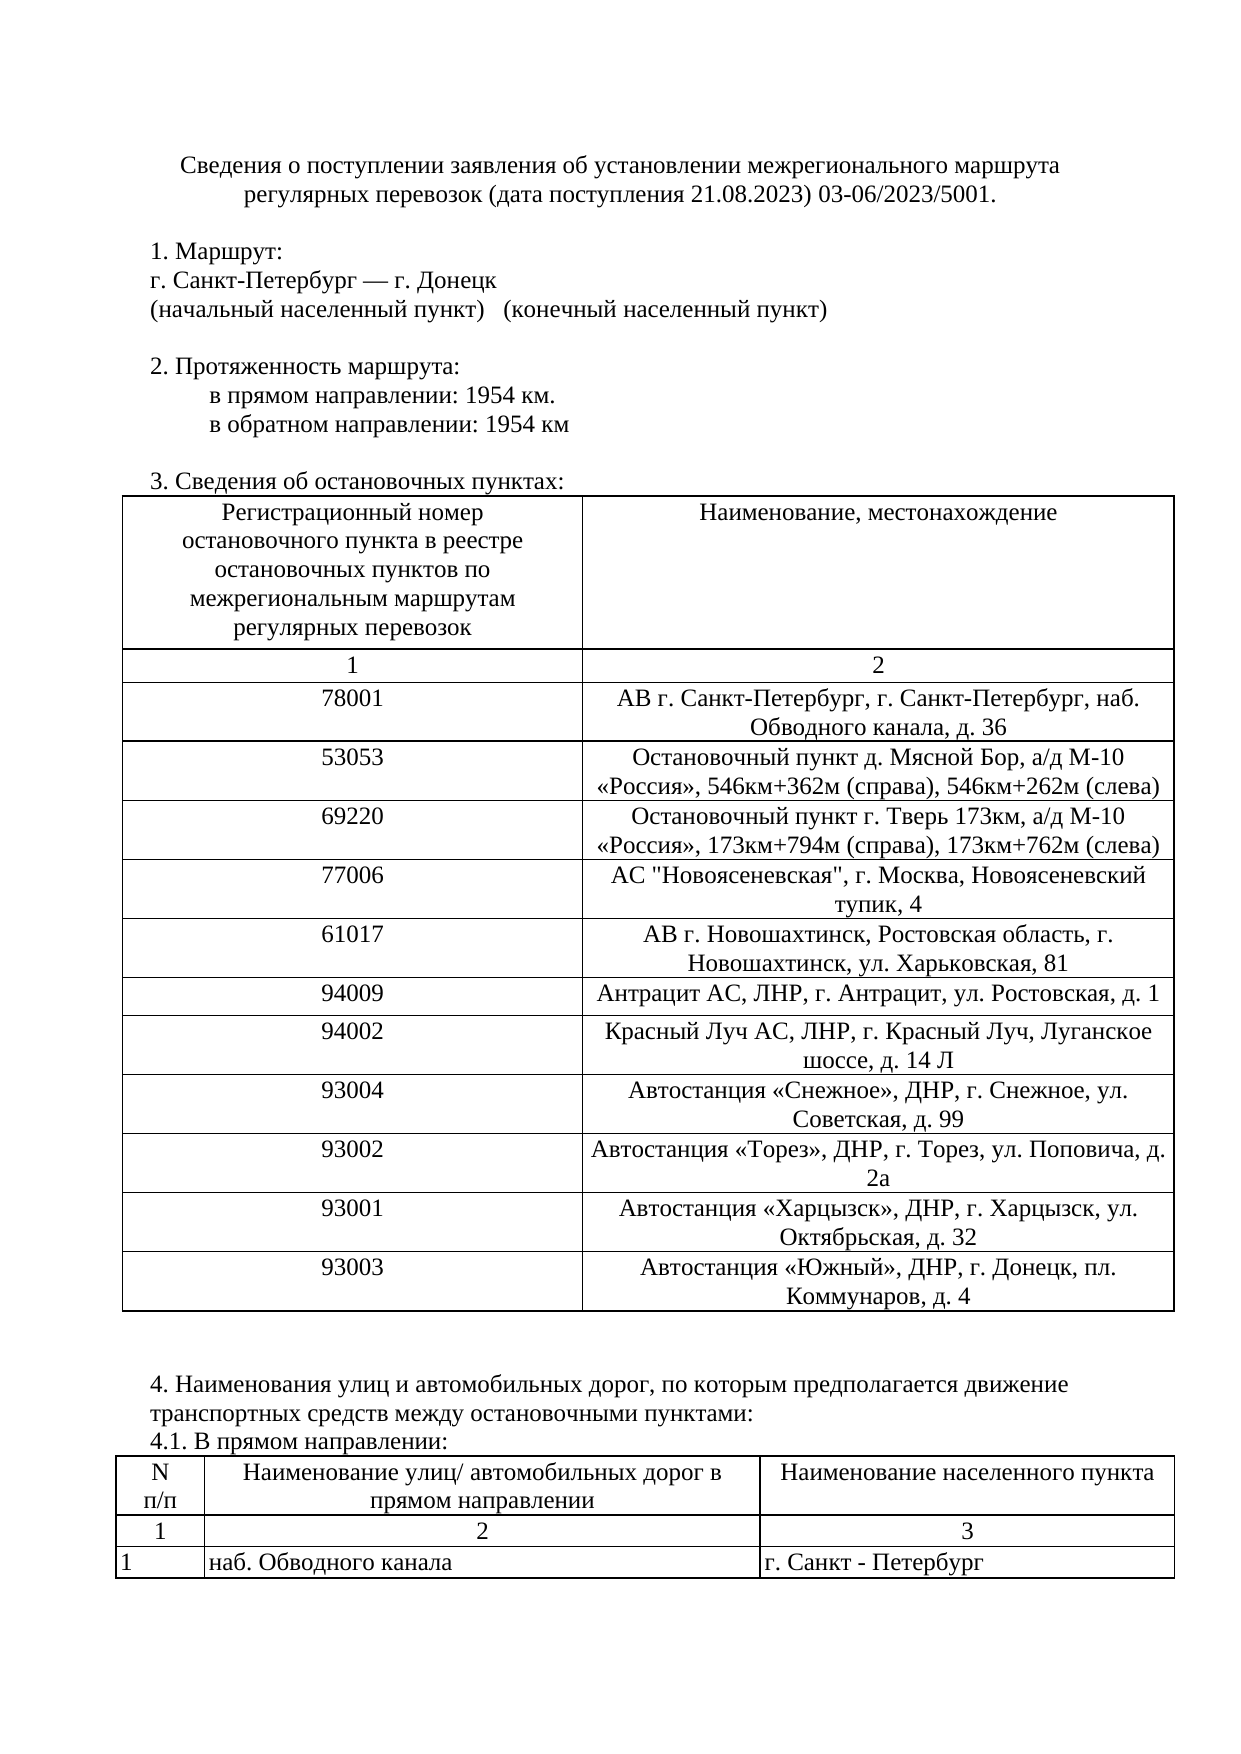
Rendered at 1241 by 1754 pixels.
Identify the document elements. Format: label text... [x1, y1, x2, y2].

text в прямом направлении: 1954 км. [150, 380, 1090, 409]
text 3. Сведения об остановочных пунктах: [150, 466, 1090, 495]
table_cell 1 [117, 1547, 204, 1577]
table_header N п/п [117, 1457, 204, 1514]
table_cell 2 [583, 650, 1173, 681]
table_cell 1 [123, 650, 582, 681]
table_cell 69220 [123, 801, 582, 858]
text 1. Маршрут: [150, 236, 1090, 265]
table_cell Красный Луч АС, ЛНР, г. Красный Луч, Луганское шоссе, д. 14 Л [583, 1016, 1173, 1074]
table_cell 1 [117, 1516, 204, 1546]
text в обратном направлении: 1954 км [150, 409, 1090, 437]
table_cell АВ г. Санкт-Петербург, г. Санкт-Петербург, наб. Обводного канала, д. 36 [583, 683, 1173, 740]
table_cell Автостанция «Снежное», ДНР, г. Снежное, ул. Советская, д. 99 [583, 1075, 1173, 1133]
table_header Регистрационный номер остановочного пункта в реестре остановочных пунктов по межрегиональным маршрутам регулярных перевозок [123, 497, 582, 648]
text Сведения о поступлении заявления об установлении межрегионального маршрута регулярных перевозок (дата поступления 21.08.2023) 03-06/2023/5001. [150, 150, 1090, 207]
table_cell Антрацит АС, ЛНР, г. Антрацит, ул. Ростовская, д. 1 [583, 978, 1173, 1014]
table_cell Остановочный пункт г. Тверь 173км, а/д М-10 «Россия», 173км+794м (справа), 173км+762м (слева) [583, 801, 1173, 858]
table_header Наименование, местонахождение [583, 497, 1173, 648]
table_cell АВ г. Новошахтинск, Ростовская область, г. Новошахтинск, ул. Харьковская, 81 [583, 919, 1173, 977]
table_cell 53053 [123, 742, 582, 799]
table_cell 78001 [123, 683, 582, 740]
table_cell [761, 1547, 1174, 1577]
table_cell Автостанция «Харцызск», ДНР, г. Харцызск, ул. Октябрьская, д. 32 [583, 1193, 1173, 1251]
table_cell 94009 [123, 978, 582, 1014]
table_cell 93002 [123, 1134, 582, 1192]
text г. Санкт-Петербург — г. Донецк [150, 265, 1090, 294]
table_cell 77006 [123, 860, 582, 918]
text 4.1. В прямом направлении: [150, 1426, 1090, 1455]
table_header Наименование улиц/ автомобильных дорог в прямом направлении [205, 1457, 759, 1514]
table_cell 2 [205, 1516, 759, 1546]
table_cell 61017 [123, 919, 582, 977]
text 2. Протяженность маршрута: [150, 351, 1090, 380]
table_cell 94002 [123, 1016, 582, 1074]
table_cell Автостанция «Южный», ДНР, г. Донецк, пл. Коммунаров, д. 4 [583, 1252, 1173, 1310]
table_header Наименование населенного пункта [761, 1457, 1174, 1514]
text 4. Наименования улиц и автомобильных дорог, по которым предполагается движение транспортных средств между остановочными пунктами: [150, 1369, 1090, 1426]
table_cell АС "Новоясеневская", г. Москва, Новоясеневский тупик, 4 [583, 860, 1173, 918]
table_cell 93004 [123, 1075, 582, 1133]
table_cell наб. Обводного канала [205, 1547, 759, 1577]
table_cell Автостанция «Торез», ДНР, г. Торез, ул. Поповича, д. 2а [583, 1134, 1173, 1192]
text (начальный населенный пункт) (конечный населенный пункт) [150, 294, 1090, 322]
table_cell 93003 [123, 1252, 582, 1310]
table_cell 3 [761, 1516, 1174, 1546]
table_cell Остановочный пункт д. Мясной Бор, а/д М-10 «Россия», 546км+362м (справа), 546км+262м (слева) [583, 742, 1173, 799]
table_cell 93001 [123, 1193, 582, 1251]
